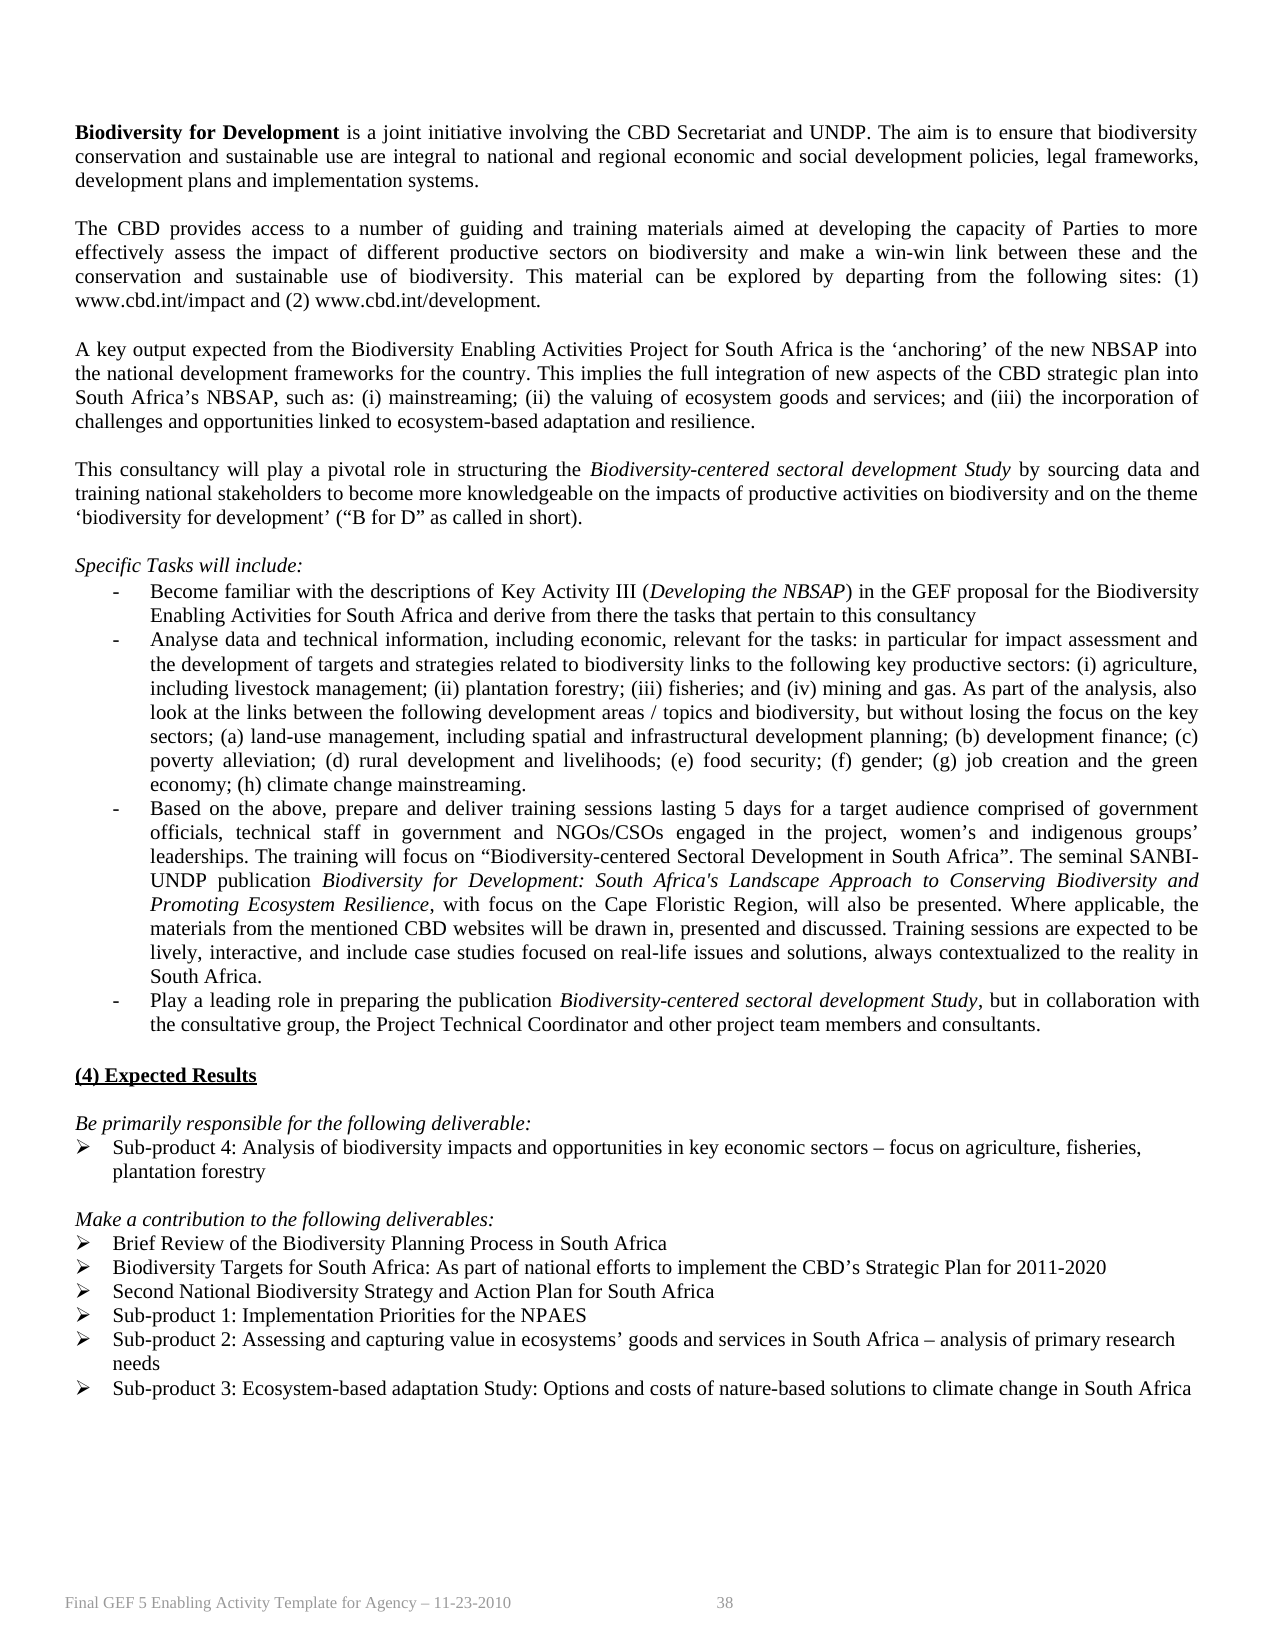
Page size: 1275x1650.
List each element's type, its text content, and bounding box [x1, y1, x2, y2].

text Specific Tasks will include: [75, 553, 1200, 577]
list Based on the above, prepare and deliver training sessions lasting 5 days for a target audience comprised of government officials, technical staff in government and NGOs/CSOs engaged in the project, women’s and indigenous groups’ leaderships. The training will focus on “Biodiversity-centered Sectoral Development in South Africa”. The seminal SANBI-UNDP publication Biodiversity for Development: South Africa's Landscape Approach to Conserving Biodiversity and Promoting Ecosystem Resilience, with focus on the Cape Floristic Region, will also be presented. Where applicable, the materials from the mentioned CBD websites will be drawn in, presented and discussed. Training sessions are expected to be lively, interactive, and include case studies focused on real-life issues and solutions, always contextualized to the reality in South Africa. [112, 796, 1200, 988]
list Analyse data and technical information, including economic, relevant for the tasks: in particular for impact assessment and the development of targets and strategies related to biodiversity links to the following key productive sectors: (i) agriculture, including livestock management; (ii) plantation forestry; (iii) fisheries; and (iv) mining and gas. As part of the analysis, also look at the links between the following development areas / topics and biodiversity, but without losing the focus on the key sectors; (a) land-use management, including spatial and infrastructural development planning; (b) development finance; (c) poverty alleviation; (d) rural development and livelihoods; (e) food security; (f) gender; (g) job creation and the green economy; (h) climate change mainstreaming. [112, 627, 1200, 796]
text The CBD provides access to a number of guiding and training materials aimed at developing the capacity of Parties to more effectively assess the impact of different productive sectors on biodiversity and make a win-win link between these and the conservation and sustainable use of biodiversity. This material can be explored by departing from the following sites: (1) www.cbd.int/impact and (2) www.cbd.int/development. [75, 216, 1200, 312]
list Sub-product 4: Analysis of biodiversity impacts and opportunities in key economic sectors – focus on agriculture, fisheries, plantation forestry [75, 1135, 1200, 1183]
list Sub-product 1: Implementation Priorities for the NPAES [75, 1303, 1200, 1327]
list Play a leading role in preparing the publication Biodiversity-centered sectoral development Study, but in collaboration with the consultative group, the Project Technical Coordinator and other project team members and consultants. [112, 988, 1200, 1036]
text Make a contribution to the following deliverables: [75, 1207, 1200, 1231]
text A key output expected from the Biodiversity Enabling Activities Project for South Africa is the ‘anchoring’ of the new NBSAP into the national development frameworks for the country. This implies the full integration of new aspects of the CBD strategic plan into South Africa’s NBSAP, such as: (i) mainstreaming; (ii) the valuing of ecosystem goods and services; and (iii) the incorporation of challenges and opportunities linked to ecosystem-based adaptation and resilience. [75, 337, 1200, 433]
text (4) Expected Results [75, 1063, 1200, 1087]
list Brief Review of the Biodiversity Planning Process in South Africa [75, 1231, 1200, 1255]
list Become familiar with the descriptions of Key Activity III (Developing the NBSAP) in the GEF proposal for the Biodiversity Enabling Activities for South Africa and derive from there the tasks that pertain to this consultancy [112, 579, 1200, 627]
text Biodiversity for Development is a joint initiative involving the CBD Secretariat and UNDP. The aim is to ensure that biodiversity conservation and sustainable use are integral to national and regional economic and social development policies, legal frameworks, development plans and implementation systems. [75, 120, 1200, 192]
list Biodiversity Targets for South Africa: As part of national efforts to implement the CBD’s Strategic Plan for 2011-2020 [75, 1255, 1200, 1279]
text Be primarily responsible for the following deliverable: [75, 1111, 1200, 1135]
list Second National Biodiversity Strategy and Action Plan for South Africa [75, 1279, 1200, 1303]
text This consultancy will play a pivotal role in structuring the Biodiversity-centered sectoral development Study by sourcing data and training national stakeholders to become more knowledgeable on the impacts of productive activities on biodiversity and on the theme ‘biodiversity for development’ (“B for D” as called in short). [75, 457, 1200, 529]
list Sub-product 2: Assessing and capturing value in ecosystems’ goods and services in South Africa – analysis of primary research needs [75, 1327, 1200, 1375]
list Sub-product 3: Ecosystem-based adaptation Study: Options and costs of nature-based solutions to climate change in South Africa [75, 1375, 1200, 1399]
